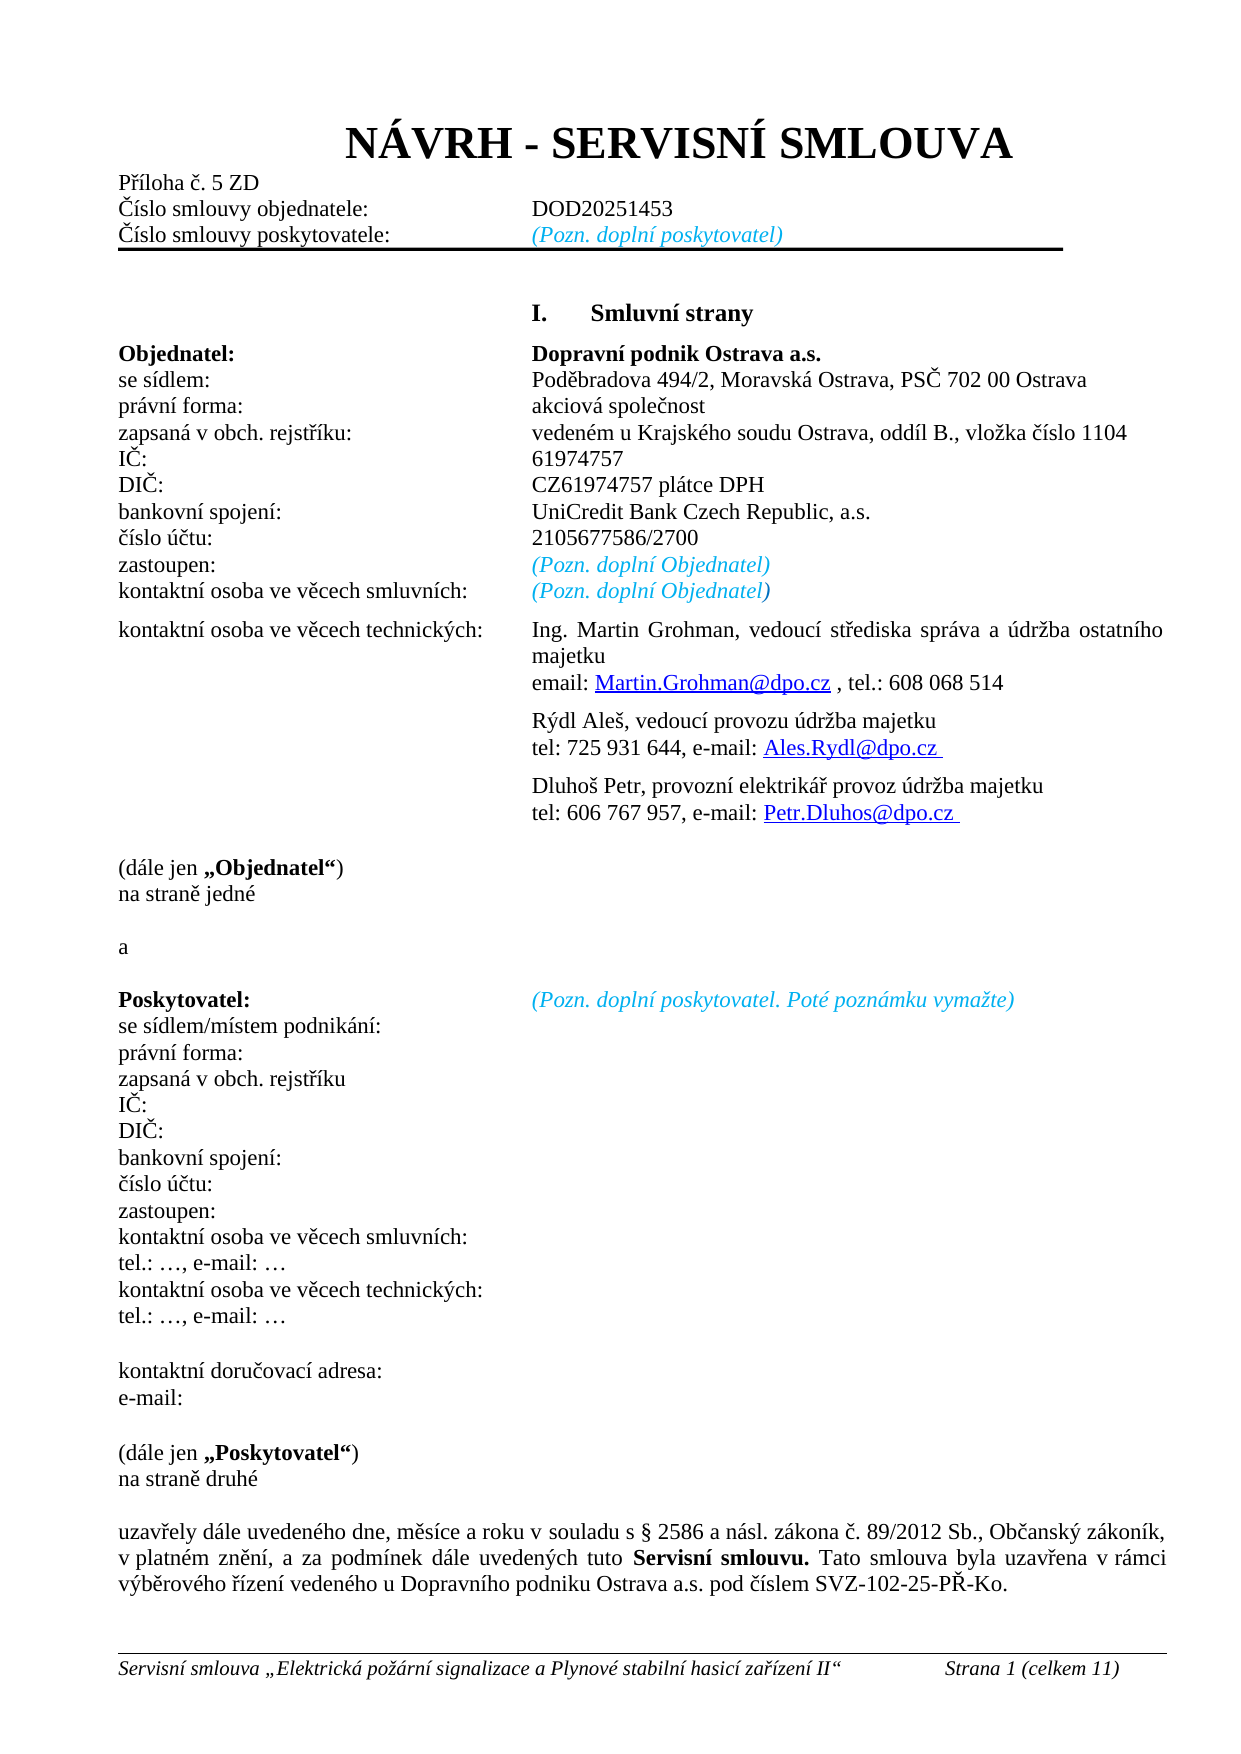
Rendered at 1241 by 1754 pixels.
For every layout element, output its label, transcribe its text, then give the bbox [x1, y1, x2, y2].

text kontaktní doručovací adresa: [118, 1357, 1164, 1383]
text na straně druhé [118, 1465, 1164, 1491]
title Číslo smlouvy objednatele: DOD20251453 [118, 195, 1167, 221]
text Dluhoš Petr, provozní elektrikář provoz údržba majetku [118, 773, 1164, 799]
text uzavřely dále uvedeného dne, měsíce a roku v souladu s § 2586 a násl. zákona č. 89/2012 Sb., Občanský zákoník, v platném znění, a za podmínek dále uvedených tuto Servisní smlouvu. Tato smlouva byla uzavřena v rámci výběrového řízení vedeného u Dopravního podniku Ostrava a.s. pod číslem SVZ-102-25-PŘ-Ko. [118, 1518, 1167, 1597]
text právní forma: akciová společnost [118, 392, 1164, 419]
title návrh - SERVISNÍ SMLOUVa [118, 116, 1167, 169]
title Příloha č. 5 ZD [118, 169, 1167, 195]
text právní forma: [118, 1038, 1164, 1065]
text zapsaná v obch. rejstříku: vedeném u Krajského soudu Ostrava, oddíl B., vložka číslo 1104 [118, 419, 1164, 445]
text bankovní spojení: [118, 1144, 1164, 1170]
text DIČ: [118, 1118, 1164, 1144]
text kontaktní osoba ve věcech technických: [118, 1276, 1164, 1302]
text zapsaná v obch. rejstříku [118, 1065, 1164, 1091]
text číslo účtu: 2105677586/2700 [118, 524, 1164, 551]
text tel.: …, e-mail: … [118, 1249, 1164, 1276]
text email: Martin.Grohman@dpo.cz , tel.: 608 068 514 [532, 668, 1164, 695]
text tel: 606 767 957, e-mail: Petr.Dluhos@dpo.cz [532, 799, 1164, 825]
text zastoupen: (Pozn. doplní Objednatel) [118, 551, 1164, 577]
title Číslo smlouvy poskytovatele: (Pozn. doplní poskytovatel) [118, 221, 1167, 286]
text na straně jedné [118, 880, 1164, 907]
text se sídlem: Poděbradova 494/2, Moravská Ostrava, PSČ 702 00 Ostrava [118, 366, 1164, 392]
text bankovní spojení: UniCredit Bank Czech Republic, a.s. [118, 498, 1164, 524]
text zastoupen: [118, 1197, 1164, 1223]
text kontaktní osoba ve věcech smluvních: [118, 1223, 1164, 1249]
list Smluvní strany [118, 298, 1167, 327]
text Rýdl Aleš, vedoucí provozu údržba majetku [118, 707, 1164, 734]
text kontaktní osoba ve věcech technických: Ing. Martin Grohman, vedoucí střediska správa a údržba ostatního majetku [118, 616, 1164, 668]
text Objednatel: Dopravní podnik Ostrava a.s. [118, 340, 1164, 366]
text (dále jen „Poskytovatel“) [118, 1439, 1164, 1465]
text Poskytovatel: (Pozn. doplní poskytovatel. Poté poznámku vymažte) [118, 986, 1164, 1012]
text a [118, 933, 1164, 959]
text tel: 725 931 644, e-mail: Ales.Rydl@dpo.cz [532, 734, 1164, 760]
text IČ: [118, 1091, 1164, 1118]
text DIČ: CZ61974757 plátce DPH [118, 472, 1164, 498]
text se sídlem/místem podnikání: [118, 1012, 1164, 1038]
text tel.: …, e-mail: … [118, 1302, 1164, 1328]
text IČ: 61974757 [118, 445, 1164, 472]
text e-mail: [118, 1383, 1164, 1410]
text číslo účtu: [118, 1170, 1164, 1197]
text kontaktní osoba ve věcech smluvních: (Pozn. doplní Objednatel) [118, 577, 1164, 603]
text (dále jen „Objednatel“) [118, 854, 1164, 880]
